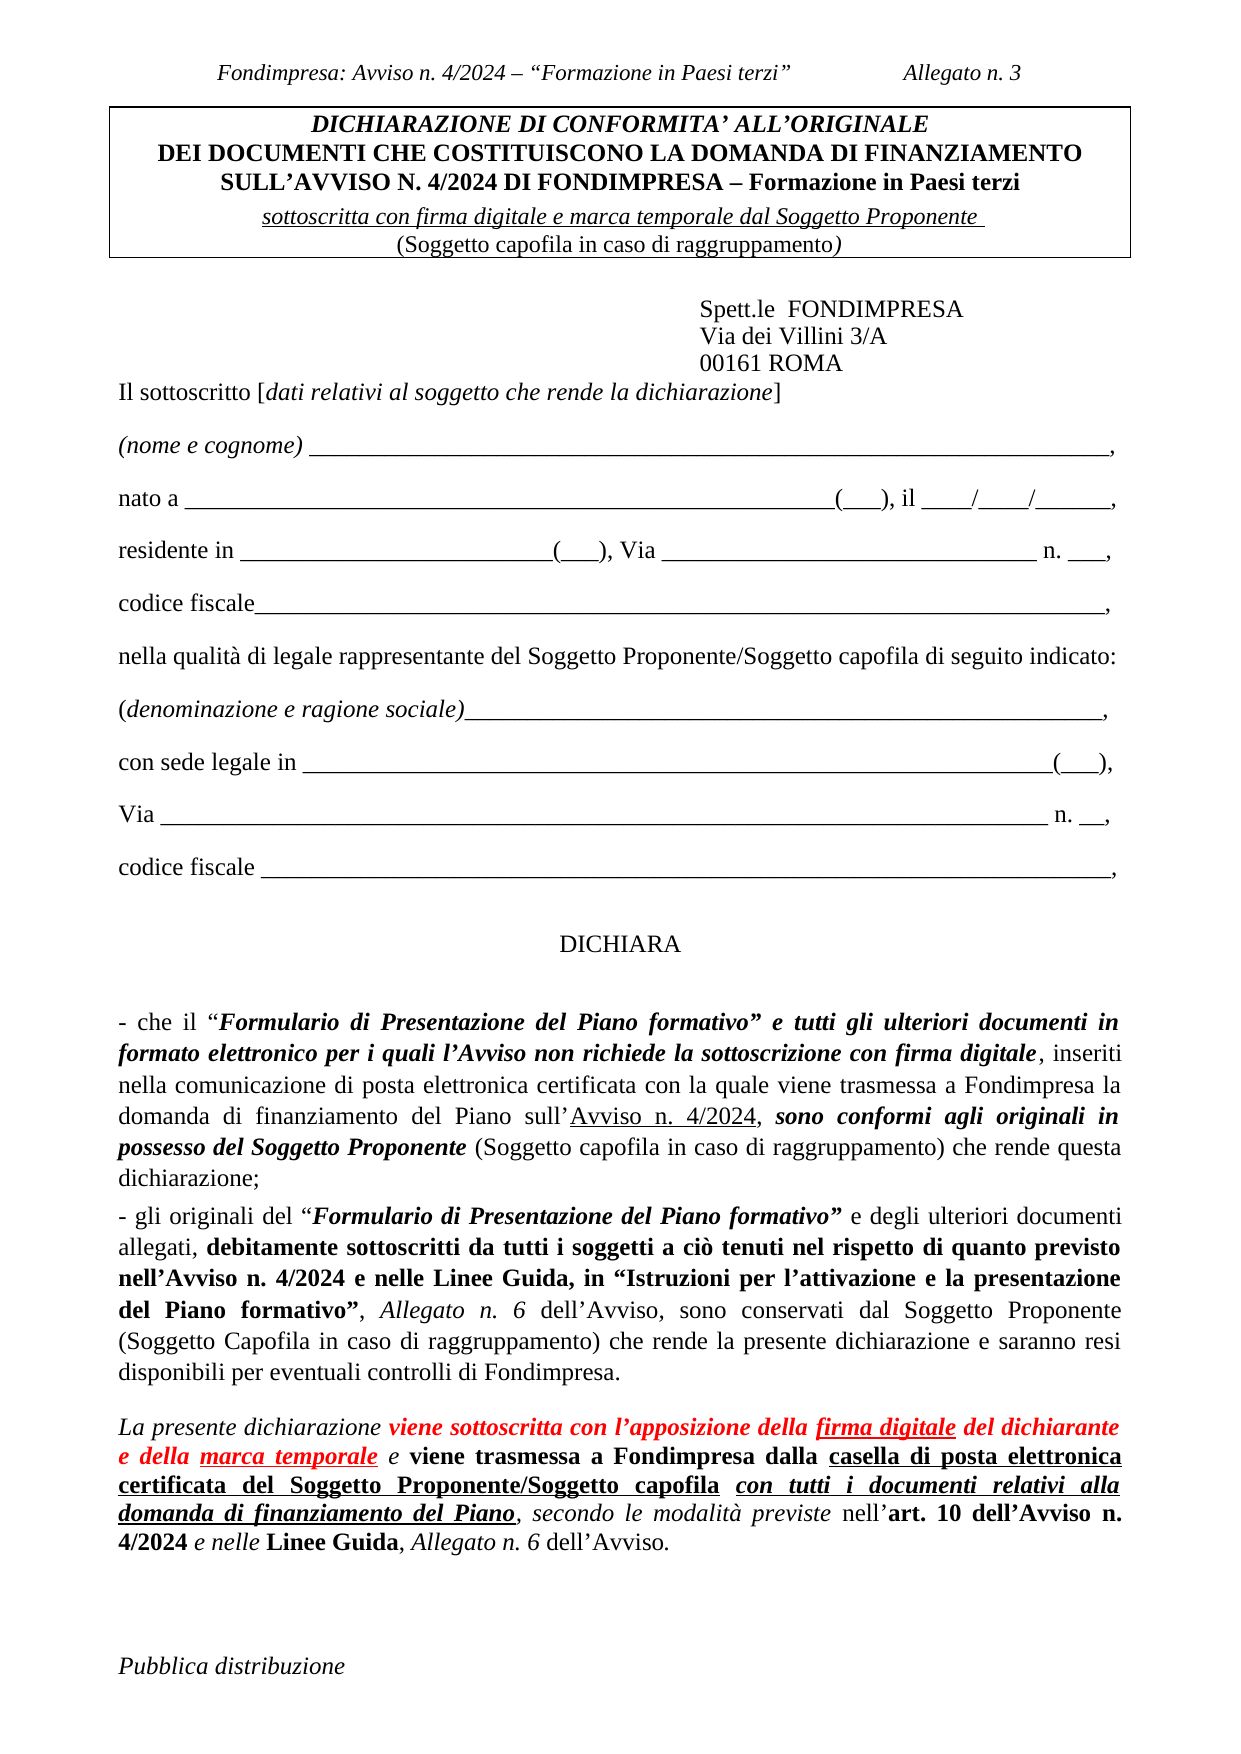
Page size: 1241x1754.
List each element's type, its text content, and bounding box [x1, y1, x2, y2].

text (denominazione e ragione sociale)___________________________________________________, [118, 694, 1122, 723]
text dei documenti che costituiscono finanziamento sull’Avviso n. 4/2024 di Fondimpresa – Formazione in Paesi terzi [118, 138, 1122, 196]
text DICHIARAZIONE DI CONFORMITA’ ALL’ORIGINALE [110, 108, 1130, 138]
text Spett.le FONDIMPRESA [699, 296, 1122, 323]
text (nome e cognome) ________________________________________________________________, [118, 430, 1122, 458]
text codice fiscale____________________________________________________________________, [118, 588, 1122, 617]
text 00161 ROMA [699, 350, 1122, 377]
text (Soggetto capofila in caso di raggruppamento) [110, 226, 1130, 257]
text - che il “Formulario di Presentazione del Piano formativo” e tutti gli ulteriori documenti in formato elettronico per i quali l’Avviso non richiede la sottoscrizione con firma digitale, inseriti nella comunicazione di posta elettronica certificata con la quale viene trasmessa a Fondimpresa la domanda di finanziamento del Piano sull’Avviso n. 4/2024, sono conformi agli originali in possesso del Soggetto Proponente (Soggetto capofila in caso di raggruppamento) che rende questa dichiarazione; [118, 1006, 1122, 1193]
text nato a ____________________________________________________(___), il ____/____/______, [118, 483, 1122, 511]
text codice fiscale ____________________________________________________________________, [118, 852, 1122, 881]
text Via dei Villini 3/A [699, 323, 1122, 350]
text residente in _________________________(___), Via ______________________________ n. ___, [118, 535, 1122, 564]
text - gli originali del “Formulario di Presentazione del Piano formativo” e degli ulteriori documenti allegati, debitamente sottoscritti da tutti i soggetti a ciò tenuti nel rispetto di quanto previsto nell’Avviso n. 4/2024 e nelle Linee Guida, in “Istruzioni per l’attivazione e la presentazione del Piano formativo”, Allegato n. 6 dell’Avviso, sono conservati dal Soggetto Proponente (Soggetto Capofila in caso di raggruppamento) che rende la presente dichiarazione e saranno resi disponibili per eventuali controlli di Fondimpresa. [118, 1199, 1122, 1387]
text Il sottoscritto [dati relativi al soggetto che rende la dichiarazione] [118, 377, 1122, 406]
text con sede legale in ____________________________________________________________(___), [118, 747, 1122, 775]
text DICHIARA [118, 929, 1122, 958]
text nella qualità di legale rappresentante del Soggetto Proponente/Soggetto capofila di seguito indicato: [118, 641, 1122, 670]
text Via _______________________________________________________________________ n. __, [118, 799, 1122, 828]
text La presente dichiarazione viene sottoscritta con l’apposizione della firma digitale del dichiarante e della marca temporale e viene trasmessa a Fondimpresa dalla casella di posta elettronica certificata del Soggetto Proponente/Soggetto capofila con tutti i documenti relativi alla domanda di finanziamento del Piano, secondo le modalità previste nell’art. 10 dell’Avviso n. 4/2024 e nelle Linee Guida, Allegato n. 6 dell’Avviso. [118, 1412, 1122, 1556]
text sottoscritta con firma digitale e marca temporale dal Soggetto Proponente [110, 199, 1130, 226]
